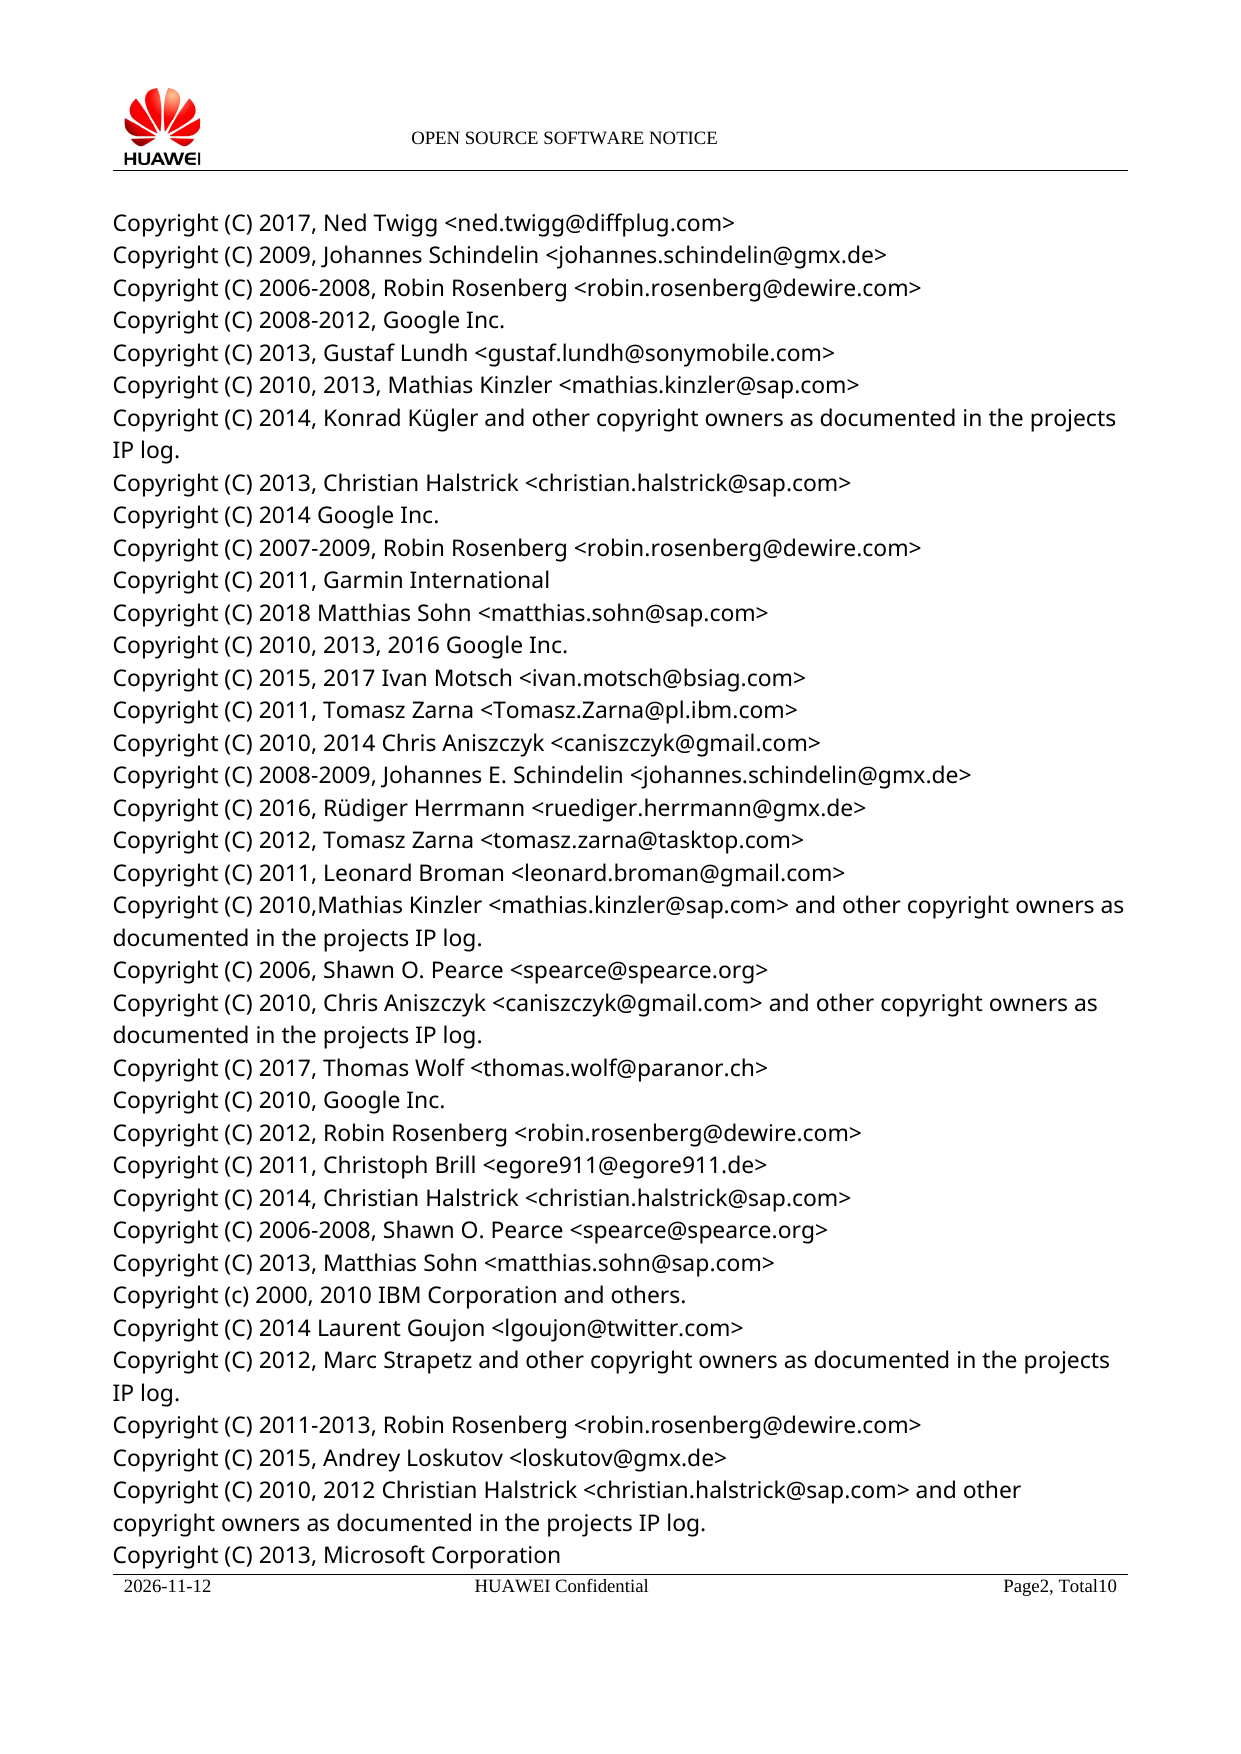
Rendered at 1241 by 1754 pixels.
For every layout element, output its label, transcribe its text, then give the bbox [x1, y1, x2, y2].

picture [124, 88, 201, 165]
